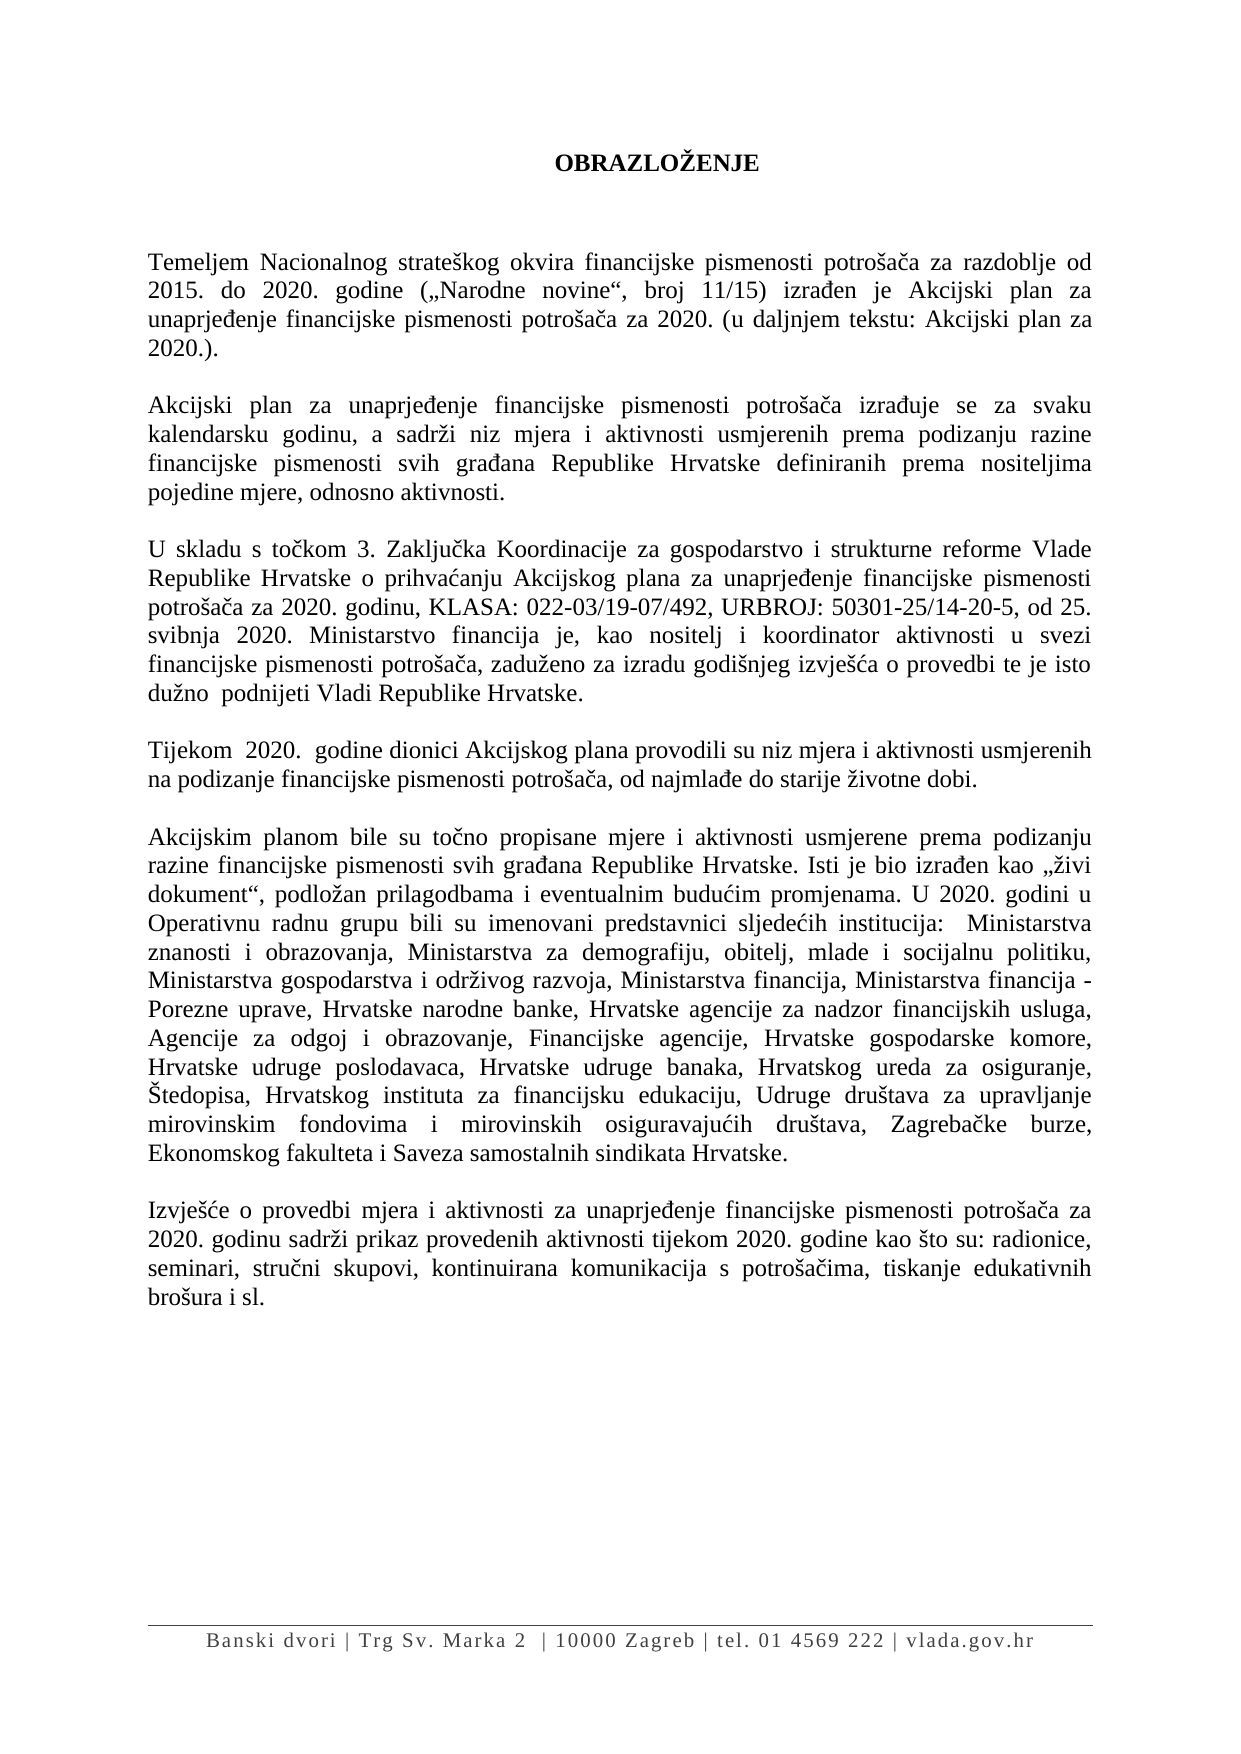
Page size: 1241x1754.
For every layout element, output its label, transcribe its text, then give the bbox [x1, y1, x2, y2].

text Akcijskim planom bile su točno propisane mjere i aktivnosti usmjerene prema podizanju razine financijske pismenosti svih građana Republike Hrvatske. Isti je bio izrađen kao „živi dokument“, podložan prilagodbama i eventualnim budućim promjenama. U 2020. godini u Operativnu radnu grupu bili su imenovani predstavnici sljedećih institucija: Ministarstva znanosti i obrazovanja, Ministarstva za demografiju, obitelj, mlade i socijalnu politiku, Ministarstva gospodarstva i održivog razvoja, Ministarstva financija, Ministarstva financija - Porezne uprave, Hrvatske narodne banke, Hrvatske agencije za nadzor financijskih usluga, Agencije za odgoj i obrazovanje, Financijske agencije, Hrvatske gospodarske komore, Hrvatske udruge poslodavaca, Hrvatske udruge banaka, Hrvatskog ureda za osiguranje, Štedopisa, Hrvatskog instituta za financijsku edukaciju, Udruge društava za upravljanje mirovinskim fondovima i mirovinskih osiguravajućih društava, Zagrebačke burze, Ekonomskog fakulteta i Saveza samostalnih sindikata Hrvatske. [148, 822, 1093, 1167]
text U skladu s točkom 3. Zaključka Koordinacije za gospodarstvo i strukturne reforme Vlade Republike Hrvatske o prihvaćanju Akcijskog plana za unaprjeđenje financijske pismenosti potrošača za 2020. godinu, KLASA: 022-03/19-07/492, URBROJ: 50301-25/14-20-5, od 25. svibnja 2020. Ministarstvo financija je, kao nositelj i koordinator aktivnosti u svezi financijske pismenosti potrošača, zaduženo za izradu godišnjeg izvješća o provedbi te je isto dužno podnijeti Vladi Republike Hrvatske. [148, 534, 1093, 707]
text OBRAZLOŽENJE [148, 148, 1093, 176]
text Tijekom 2020. godine dionici Akcijskog plana provodili su niz mjera i aktivnosti usmjerenih na podizanje financijske pismenosti potrošača, od najmlađe do starije životne dobi. [148, 735, 1093, 793]
text Akcijski plan za unaprjeđenje financijske pismenosti potrošača izrađuje se za svaku kalendarsku godinu, a sadrži niz mjera i aktivnosti usmjerenih prema podizanju razine financijske pismenosti svih građana Republike Hrvatske definiranih prema nositeljima pojedine mjere, odnosno aktivnosti. [148, 390, 1093, 505]
text Izvješće o provedbi mjera i aktivnosti za unaprjeđenje financijske pismenosti potrošača za 2020. godinu sadrži prikaz provedenih aktivnosti tijekom 2020. godine kao što su: radionice, seminari, stručni skupovi, kontinuirana komunikacija s potrošačima, tiskanje edukativnih brošura i sl. [148, 1195, 1093, 1310]
text Temeljem Nacionalnog strateškog okvira financijske pismenosti potrošača za razdoblje od 2015. do 2020. godine („Narodne novine“, broj 11/15) izrađen je Akcijski plan za unaprjeđenje financijske pismenosti potrošača za 2020. (u daljnjem tekstu: Akcijski plan za 2020.). [148, 247, 1093, 362]
